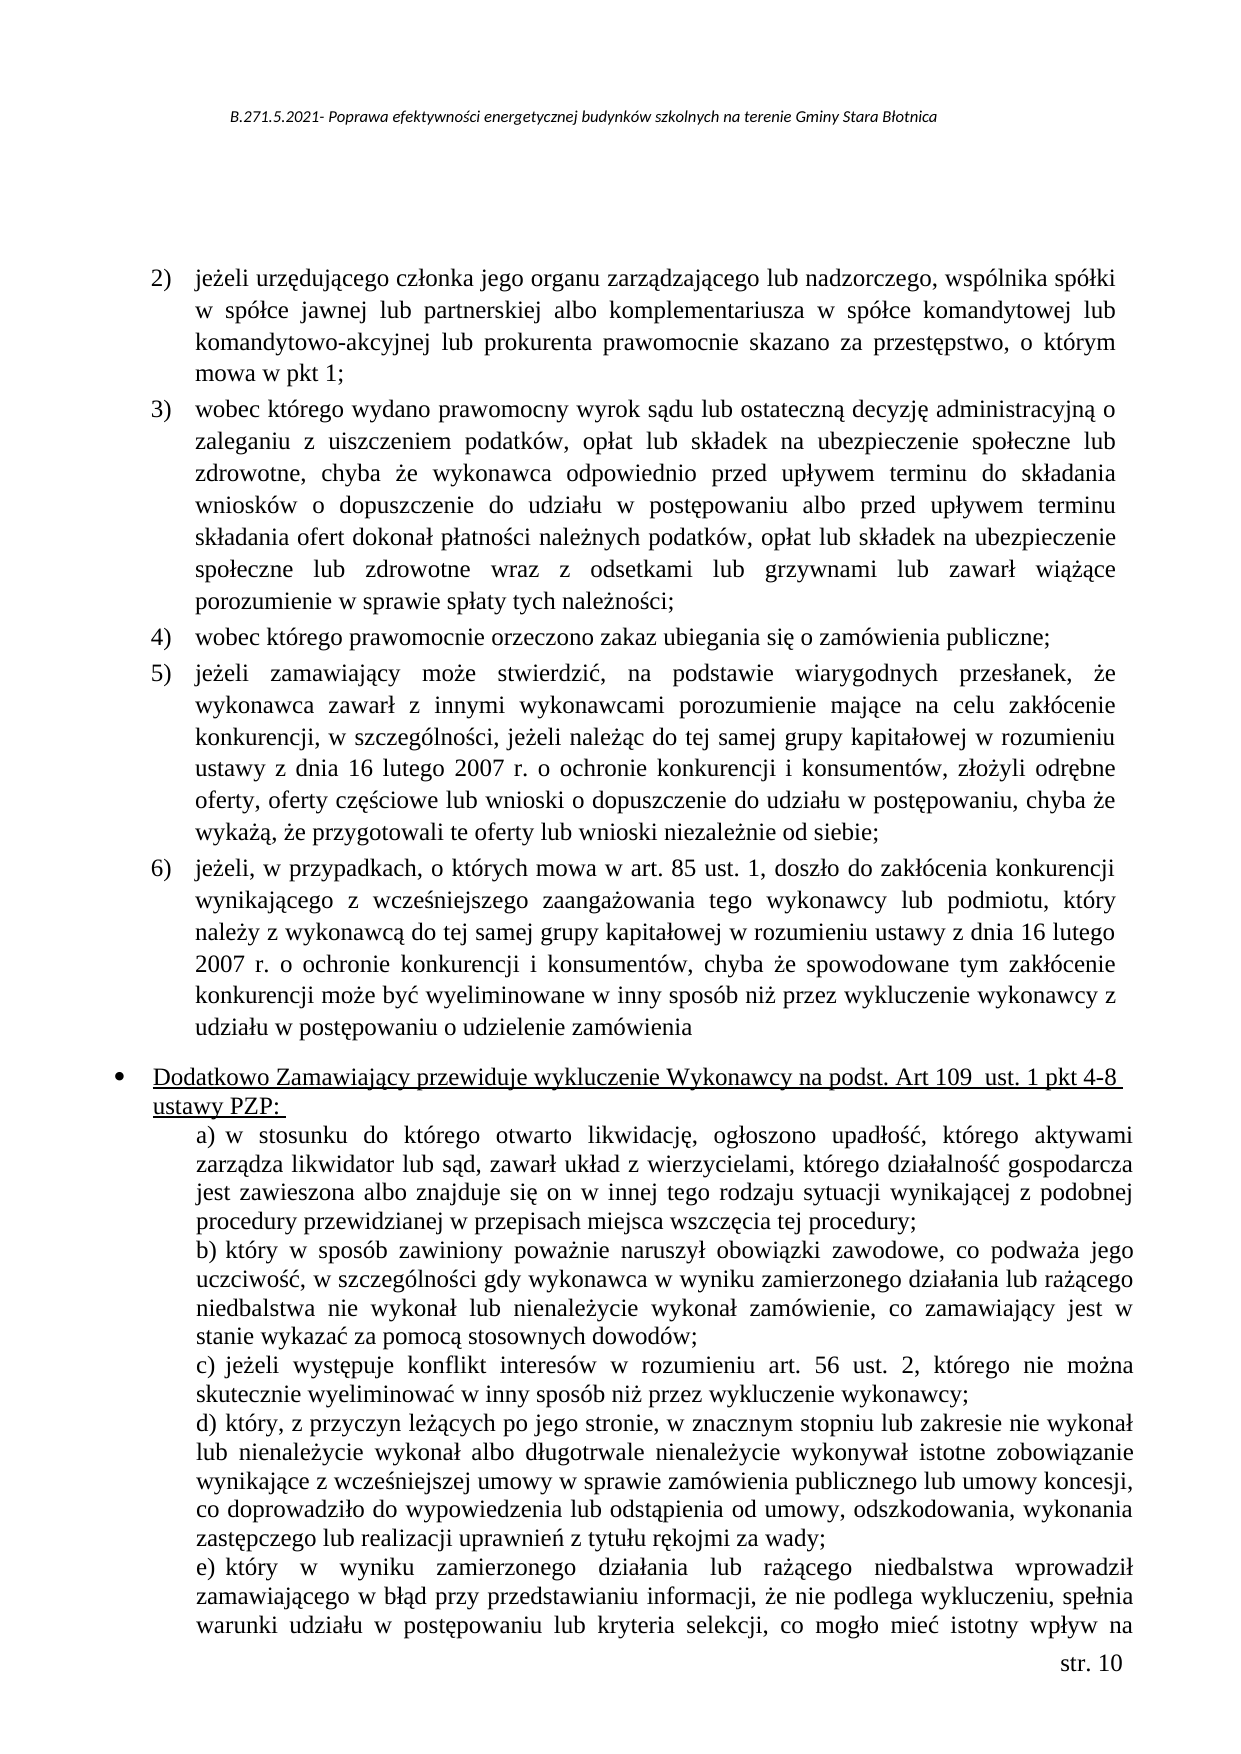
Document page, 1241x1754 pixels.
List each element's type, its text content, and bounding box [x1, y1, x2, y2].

list w stosunku do którego otwarto likwidację, ogłoszono upadłość, którego aktywami zarządza likwidator lub sąd, zawarł układ z wierzycielami, którego działalność gospodarcza jest zawieszona albo znajduje się on w innej tego rodzaju sytuacji wynikającej z podobnej procedury przewidzianej w przepisach miejsca wszczęcia tej procedury; [196, 1120, 1134, 1235]
list który, z przyczyn leżących po jego stronie, w znacznym stopniu lub zakresie nie wykonał lub nienależycie wykonał albo długotrwale nienależycie wykonywał istotne zobowiązanie wynikające z wcześniejszej umowy w sprawie zamówienia publicznego lub umowy koncesji, co doprowadziło do wypowiedzenia lub odstąpienia od umowy, odszkodowania, wykonania zastępczego lub realizacji uprawnień z tytułu rękojmi za wady; [196, 1408, 1134, 1552]
list który w sposób zawiniony poważnie naruszył obowiązki zawodowe, co podważa jego uczciwość, w szczególności gdy wykonawca w wyniku zamierzonego działania lub rażącego niedbalstwa nie wykonał lub nienależycie wykonał zamówienie, co zamawiający jest w stanie wykazać za pomocą stosownych dowodów; [196, 1235, 1134, 1350]
list Dodatkowo Zamawiający przewiduje wykluczenie Wykonawcy na podst. Art 109 ust. 1 pkt 4-8 ustawy PZP: [115, 1062, 1136, 1120]
list wobec którego wydano prawomocny wyrok sądu lub ostateczną decyzję administracyjną o zaleganiu z uiszczeniem podatków, opłat lub składek na ubezpieczenie społeczne lub zdrowotne, chyba że wykonawca odpowiednio przed upływem terminu do składania wniosków o dopuszczenie do udziału w postępowaniu albo przed upływem terminu składania ofert dokonał płatności należnych podatków, opłat lub składek na ubezpieczenie społeczne lub zdrowotne wraz z odsetkami lub grzywnami lub zawarł wiążące porozumienie w sprawie spłaty tych należności; [151, 394, 1117, 614]
list wobec którego prawomocnie orzeczono zakaz ubiegania się o zamówienia publiczne; [151, 622, 1117, 650]
list jeżeli, w przypadkach, o których mowa w art. 85 ust. 1, doszło do zakłócenia konkurencji wynikającego z wcześniejszego zaangażowania tego wykonawcy lub podmiotu, który należy z wykonawcą do tej samej grupy kapitałowej w rozumieniu ustawy z dnia 16 lutego 2007 r. o ochronie konkurencji i konsumentów, chyba że spowodowane tym zakłócenie konkurencji może być wyeliminowane w inny sposób niż przez wykluczenie wykonawcy z udziału w postępowaniu o udzielenie zamówienia [151, 853, 1117, 1041]
list jeżeli zamawiający może stwierdzić, na podstawie wiarygodnych przesłanek, że wykonawca zawarł z innymi wykonawcami porozumienie mające na celu zakłócenie konkurencji, w szczególności, jeżeli należąc do tej samej grupy kapitałowej w rozumieniu ustawy z dnia 16 lutego 2007 r. o ochronie konkurencji i konsumentów, złożyli odrębne oferty, oferty częściowe lub wnioski o dopuszczenie do udziału w postępowaniu, chyba że wykażą, że przygotowali te oferty lub wnioski niezależnie od siebie; [151, 658, 1117, 846]
list jeżeli występuje konflikt interesów w rozumieniu art. 56 ust. 2, którego nie można skutecznie wyeliminować w inny sposób niż przez wykluczenie wykonawcy; [196, 1351, 1134, 1408]
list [196, 1552, 1134, 1639]
list jeżeli urzędującego członka jego organu zarządzającego lub nadzorczego, wspólnika spółki w spółce jawnej lub partnerskiej albo komplementariusza w spółce komandytowej lub komandytowo-akcyjnej lub prokurenta prawomocnie skazano za przestępstwo, o którym mowa w pkt 1; [151, 263, 1117, 387]
